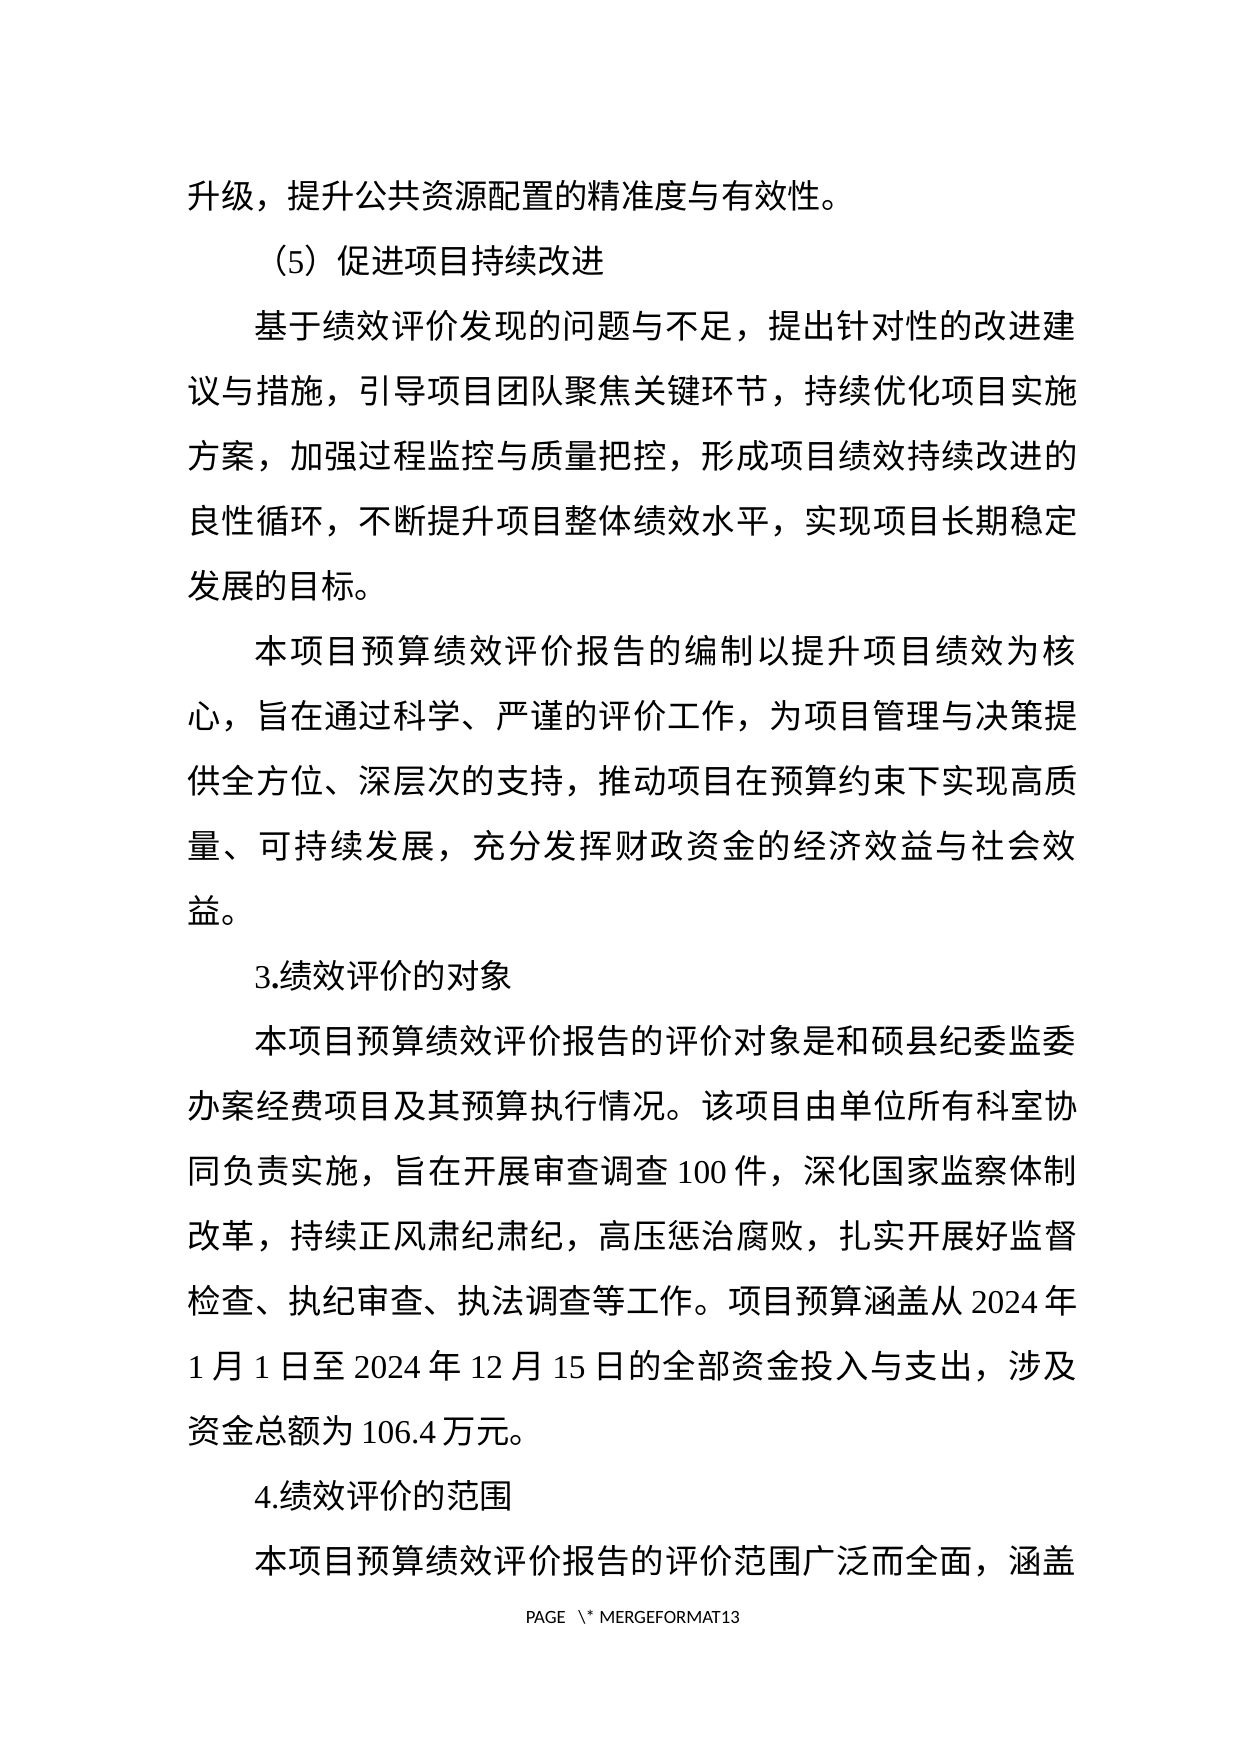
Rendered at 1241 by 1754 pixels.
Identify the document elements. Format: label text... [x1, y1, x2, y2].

text （5）促进项目持续改进 [187, 227, 1078, 292]
title 4.绩效评价的范围 [187, 1462, 1078, 1527]
title 3.绩效评价的对象 [187, 942, 1078, 1007]
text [187, 162, 1078, 227]
title 本项目预算绩效评价报告的评价对象是和硕县纪委监委办案经费项目及其预算执行情况。该项目由单位所有科室协同负责实施，旨在开展审查调查100件，深化国家监察体制改革，持续正风肃纪肃纪，高压惩治腐败，扎实开展好监督检查、执纪审查、执法调查等工作。项目预算涵盖从2024年1月1日至2024年12月15日的全部资金投入与支出，涉及资金总额为106.4万元。 [187, 1007, 1078, 1462]
text 基于绩效评价发现的问题与不足，提出针对性的改进建议与措施，引导项目团队聚焦关键环节，持续优化项目实施方案，加强过程监控与质量把控，形成项目绩效持续改进的良性循环，不断提升项目整体绩效水平，实现项目长期稳定发展的目标。 [187, 292, 1078, 617]
text 本项目预算绩效评价报告的编制以提升项目绩效为核心，旨在通过科学、严谨的评价工作，为项目管理与决策提供全方位、深层次的支持，推动项目在预算约束下实现高质量、可持续发展，充分发挥财政资金的经济效益与社会效益。 [187, 617, 1078, 942]
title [187, 1527, 1078, 1592]
